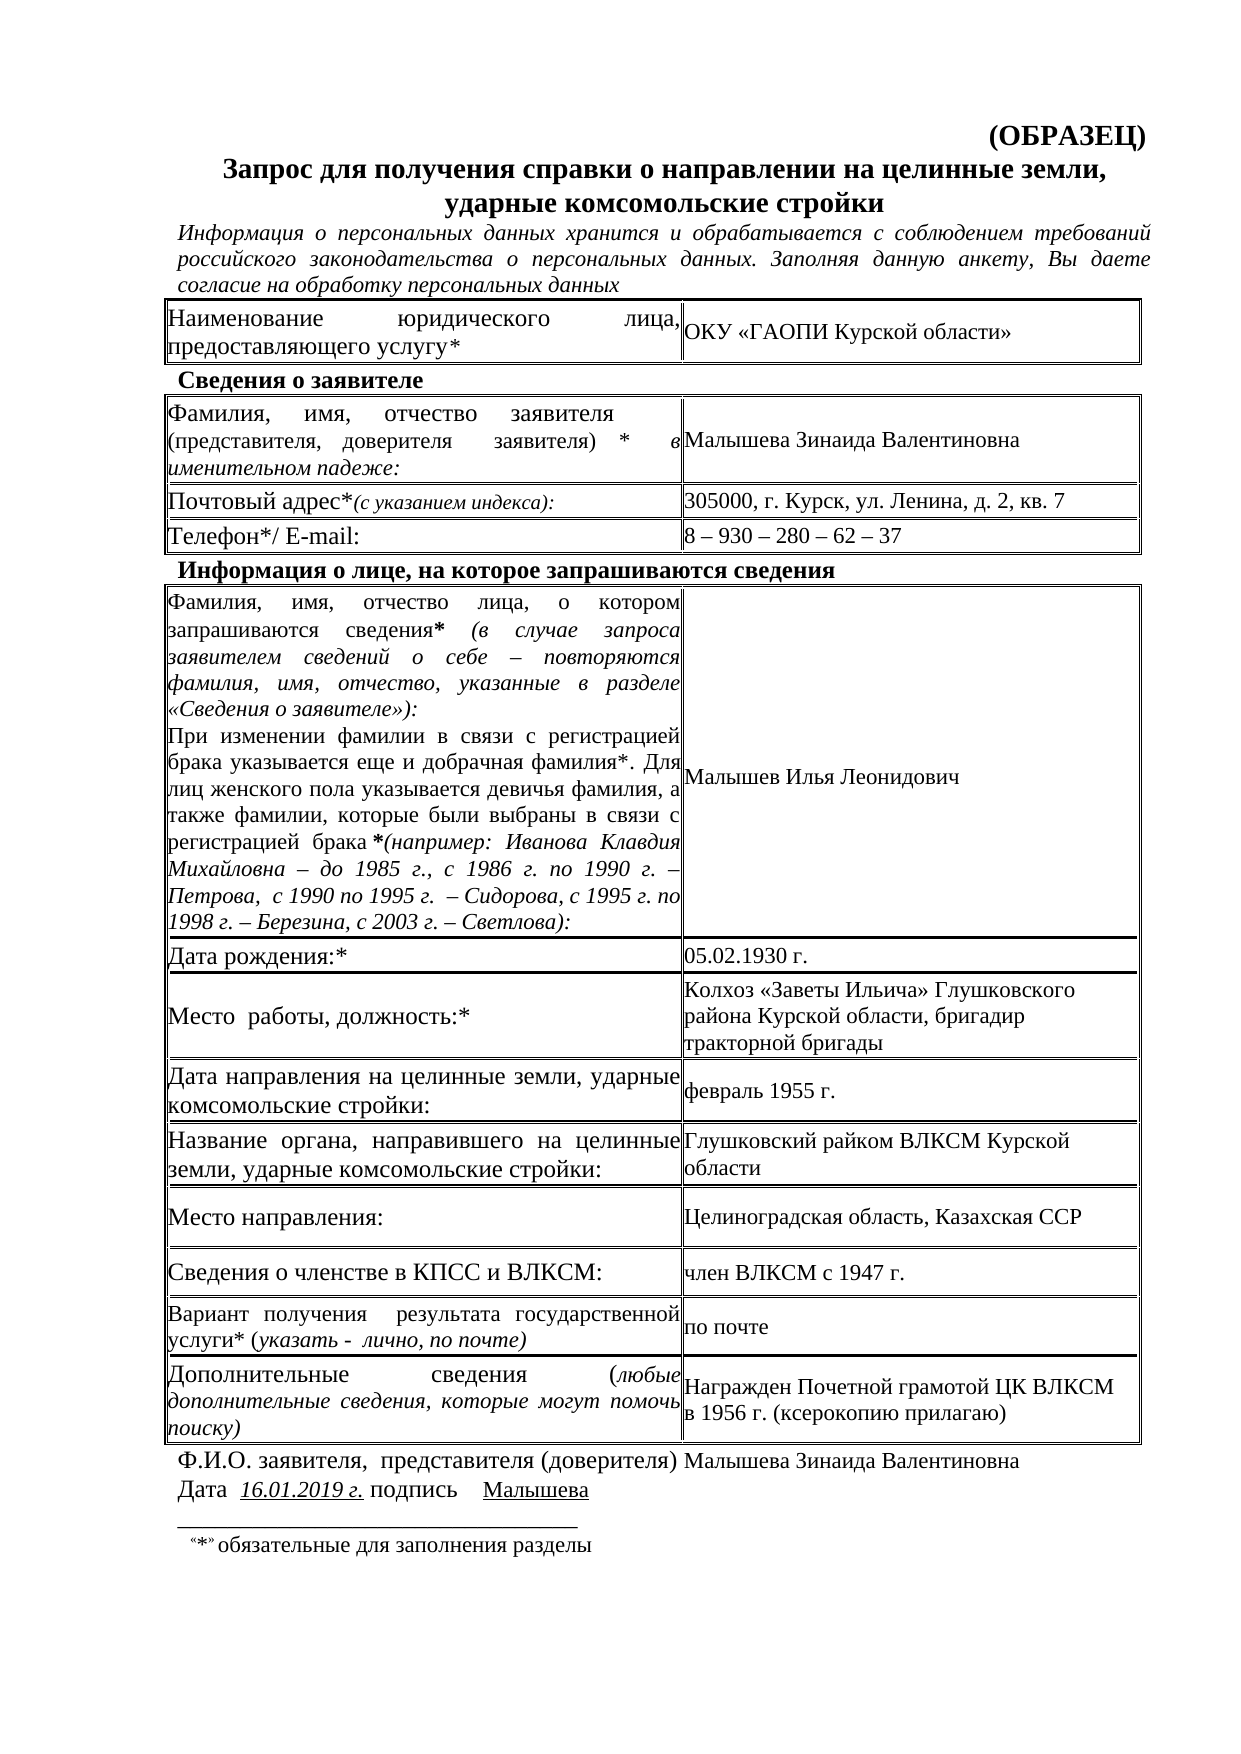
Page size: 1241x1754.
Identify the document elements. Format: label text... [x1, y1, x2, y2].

table_cell Дата направления на целинные земли, ударные комсомольские стройки: [168, 1056, 681, 1120]
table_cell Место направления: [168, 1184, 681, 1246]
table_cell Дата рождения:* [168, 936, 681, 971]
table_cell 305000, г. Курск, ул. Ленина, д. 2, кв. 7 [684, 481, 1139, 517]
table_header Наименование юридического лица, предоставляющего услугу* [168, 301, 682, 362]
text Информация о персональных данных хранится и обрабатывается с соблюдением требований российского законодательства о персональных данных. Заполняя данную анкету, Вы даете согласие на обработку персональных данных [177, 219, 1152, 298]
table_header Фамилия, имя, отчество лица, о котором запрашиваются сведения* (в случае запроса заявителем сведений о себе – повторяются фамилия, имя, отчество, указанные в разделе «Сведения о заявителе»): При изменении фамилии в связи с регистрацией брака указывается еще и добрачная фамилия*. Для лиц женского пола указывается девичья фамилия, а также фамилии, которые были выбраны в связи с регистрацией брака *(например: Иванова Клавдия Михайловна – до 1985 г., с 1986 г. по 1990 г. – Петрова, с 1990 по 1995 г. – Сидорова, с 1995 г. по 1998 г. – Березина, с 2003 г. – Светлова): [168, 587, 682, 936]
table_cell член ВЛКСМ с 1947 г. [683, 1246, 1140, 1295]
table_cell февраль 1955 г. [684, 1056, 1139, 1120]
table_cell 05.02.1930 г. [684, 936, 1139, 971]
table_cell 8 – 930 – 280 – 62 – 37 [683, 517, 1140, 552]
table_header Малышева Зинаида Валентиновна [683, 397, 1139, 481]
table_cell Глушковский райком ВЛКСМ Курской области [684, 1120, 1139, 1184]
text «*» обязательные для заполнения разделы [177, 1531, 1152, 1557]
table_cell Колхоз «Заветы Ильича» Глушковского района Курской области, бригадир тракторной бригады [684, 971, 1139, 1056]
table_cell Дополнительные сведения (любые дополнительные сведения, которые могут помочь поиску) [168, 1354, 682, 1442]
text Дата 16.01.2019 г. подпись Малышева [177, 1474, 1152, 1502]
text (ОБРАЗЕЦ) [988, 118, 1152, 152]
table_header Малышев Илья Леонидович [683, 587, 1139, 936]
table_cell Сведения о членстве в КПСС и ВЛКСМ: [166, 1246, 682, 1295]
text Ф.И.О. заявителя, представителя (доверителя) Малышева Зинаида Валентиновна [177, 1445, 1152, 1474]
text Информация о лице, на которое запрашиваются сведения [177, 555, 1152, 584]
text Запрос для получения справки о направлении на целинные земли, ударные комсомольские стройки [177, 152, 1152, 219]
table_cell Награжден Почетной грамотой ЦК ВЛКСМ в 1956 г. (ксерокопию прилагаю) [683, 1354, 1139, 1442]
table_cell Почтовый адрес*(с указанием индекса): [168, 481, 681, 517]
table_header Фамилия, имя, отчество заявителя (представителя, доверителя заявителя) * в именительном падеже: [168, 397, 682, 481]
table_cell Название органа, направившего на целинные земли, ударные комсомольские стройки: [168, 1120, 681, 1184]
table_cell по почте [683, 1295, 1140, 1354]
table_cell Телефон*/ E-mail: [166, 517, 682, 552]
text ________________________________ [177, 1502, 1152, 1531]
table_cell Место работы, должность:* [168, 971, 681, 1056]
table_cell Целиноградская область, Казахская ССР [684, 1184, 1139, 1246]
table_header ОКУ «ГАОПИ Курской области» [683, 301, 1139, 362]
table_cell Вариант получения результата государственной услуги* (указать - лично, по почте) [166, 1295, 682, 1354]
text Сведения о заявителе [177, 365, 1152, 394]
